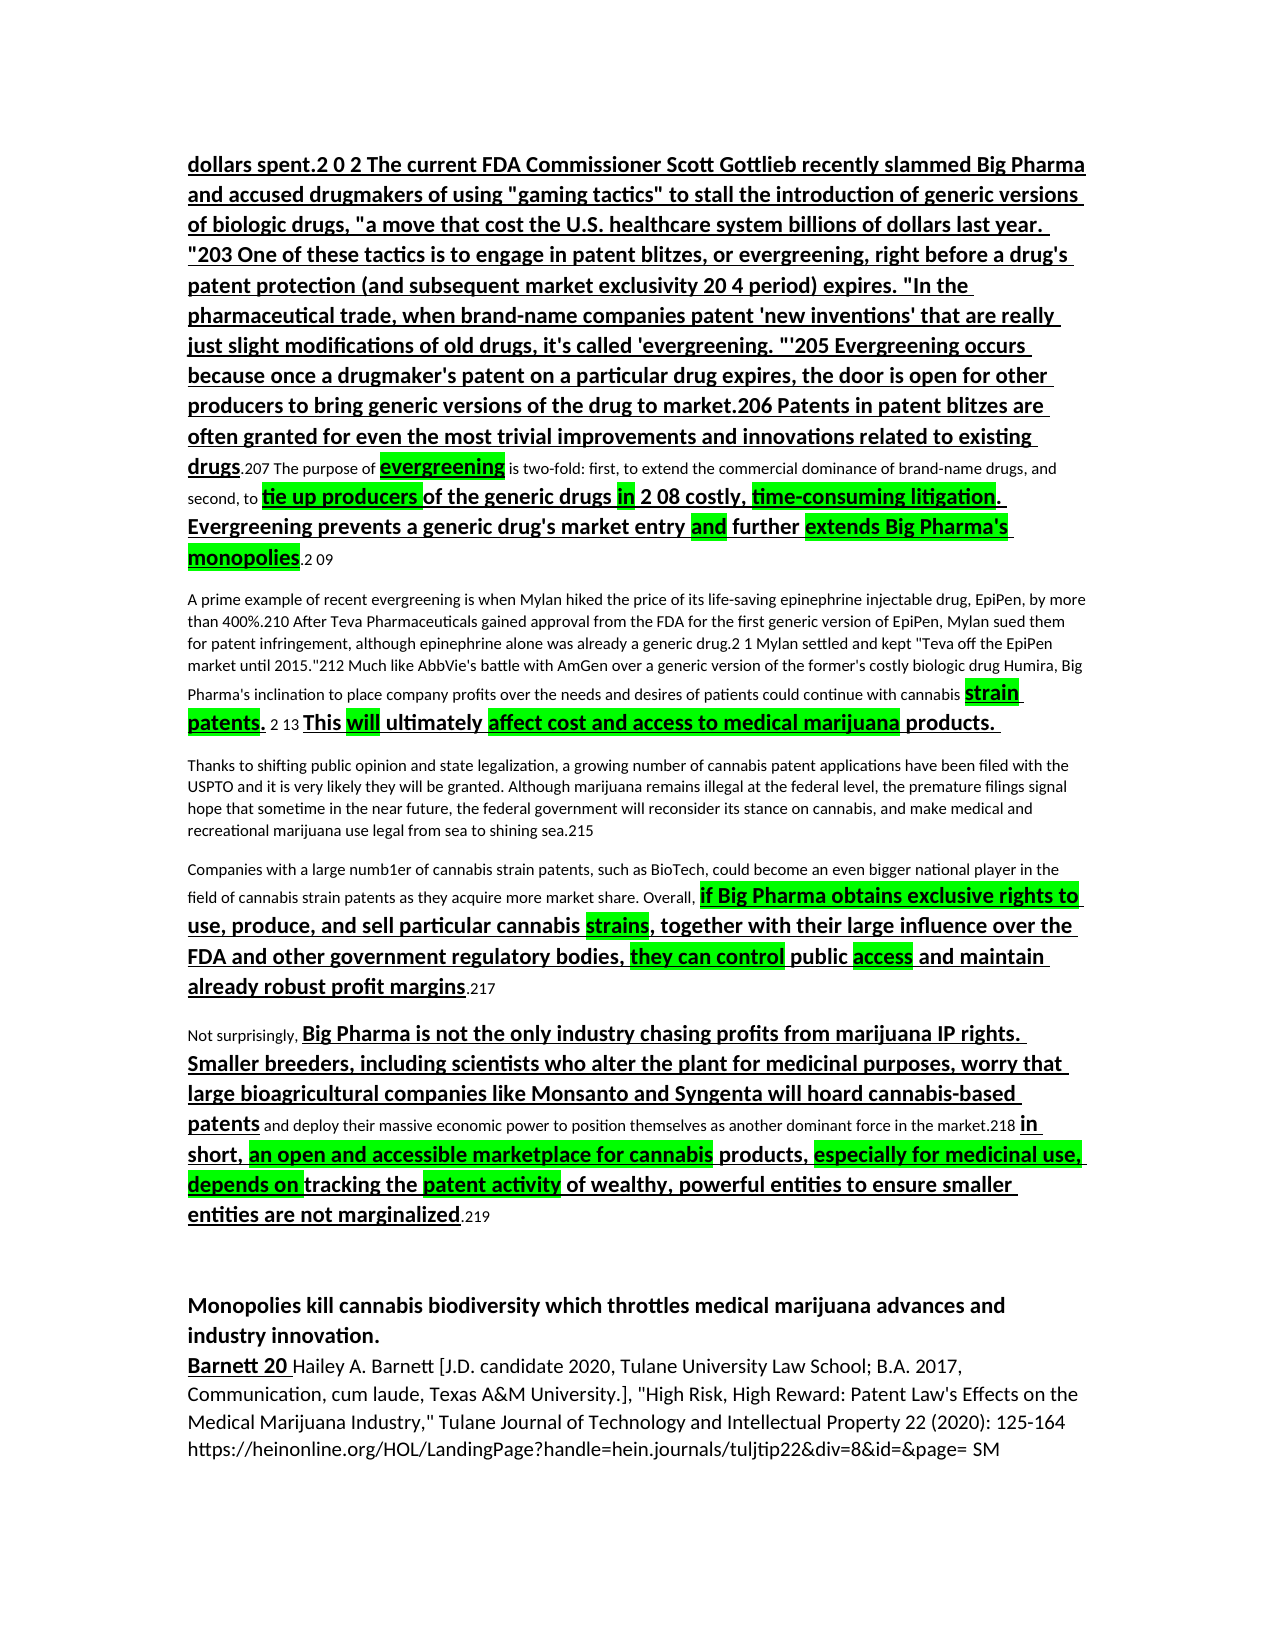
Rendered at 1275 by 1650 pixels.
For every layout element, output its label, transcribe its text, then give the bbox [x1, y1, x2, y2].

text Not surprisingly, Big Pharma is not the only industry chasing profits from marijuana IP rights. Smaller breeders, including scientists who alter the plant for medicinal purposes, worry that large bioagricultural companies like Monsanto and Syngenta will hoard cannabis-based patents and deploy their massive economic power to position themselves as another dominant force in the market.218 in short, an open and accessible marketplace for cannabis products, especially for medicinal use, depends on tracking the patent activity of wealthy, powerful entities to ensure smaller entities are not marginalized.219 [187, 1165, 1087, 1228]
subtitle Monopolies kill cannabis biodiversity which throttles medical marijuana advances and industry innovation. [187, 1291, 1087, 1349]
text Companies with a large numb1er of cannabis strain patents, such as BioTech, could become an even bigger national player in the field of cannabis strain patents as they acquire more market share. Overall, if Big Pharma obtains exclusive rights to use, produce, and sell particular cannabis strains, together with their large influence over the FDA and other government regulatory bodies, they can control public access and maintain already robust profit margins.217 [187, 859, 1087, 1000]
text Thanks to shifting public opinion and state legalization, a growing number of cannabis patent applications have been filed with the USPTO and it is very likely they will be granted. Although marijuana remains illegal at the federal level, the premature filings signal hope that sometime in the near future, the federal government will reconsider its stance on cannabis, and make medical and recreational marijuana use legal from sea to shining sea.215 [187, 755, 1087, 841]
text Barnett 20 Hailey A. Barnett [J.D. candidate 2020, Tulane University Law School; B.A. 2017, Communication, cum laude, Texas A&M University.], "High Risk, High Reward: Patent Law's Effects on the Medical Marijuana Industry," Tulane Journal of Technology and Intellectual Property 22 (2020): 125-164 https://heinonline.org/HOL/LandingPage?handle=hein.journals/tuljtip22&div=8&id=&page= SM [187, 1352, 1087, 1462]
text A prime example of recent evergreening is when Mylan hiked the price of its life-saving epinephrine injectable drug, EpiPen, by more than 400%.210 After Teva Pharmaceuticals gained approval from the FDA for the first generic version of EpiPen, Mylan sued them for patent infringement, although epinephrine alone was already a generic drug.2 1 Mylan settled and kept "Teva off the EpiPen market until 2015."212 Much like AbbVie's battle with AmGen over a generic version of the former's costly biologic drug Humira, Big Pharma's inclination to place company profits over the needs and desires of patients could continue with cannabis strain patents. 2 13 This will ultimately affect cost and access to medical marijuana products. [187, 589, 1087, 736]
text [187, 150, 1087, 571]
text Not surprisingly, Big Pharma is not the only industry chasing profits from marijuana IP rights. Smaller breeders, including scientists who alter the plant for medicinal purposes, worry that large bioagricultural companies like Monsanto and Syngenta will hoard cannabis-based patents and deploy their massive economic power to position themselves as another dominant force in the market.218 in short, an open and accessible marketplace for cannabis products, especially for medicinal use, depends on tracking the patent activity of wealthy, powerful entities to ensure smaller entities are not marginalized.219 [187, 1019, 1087, 1164]
